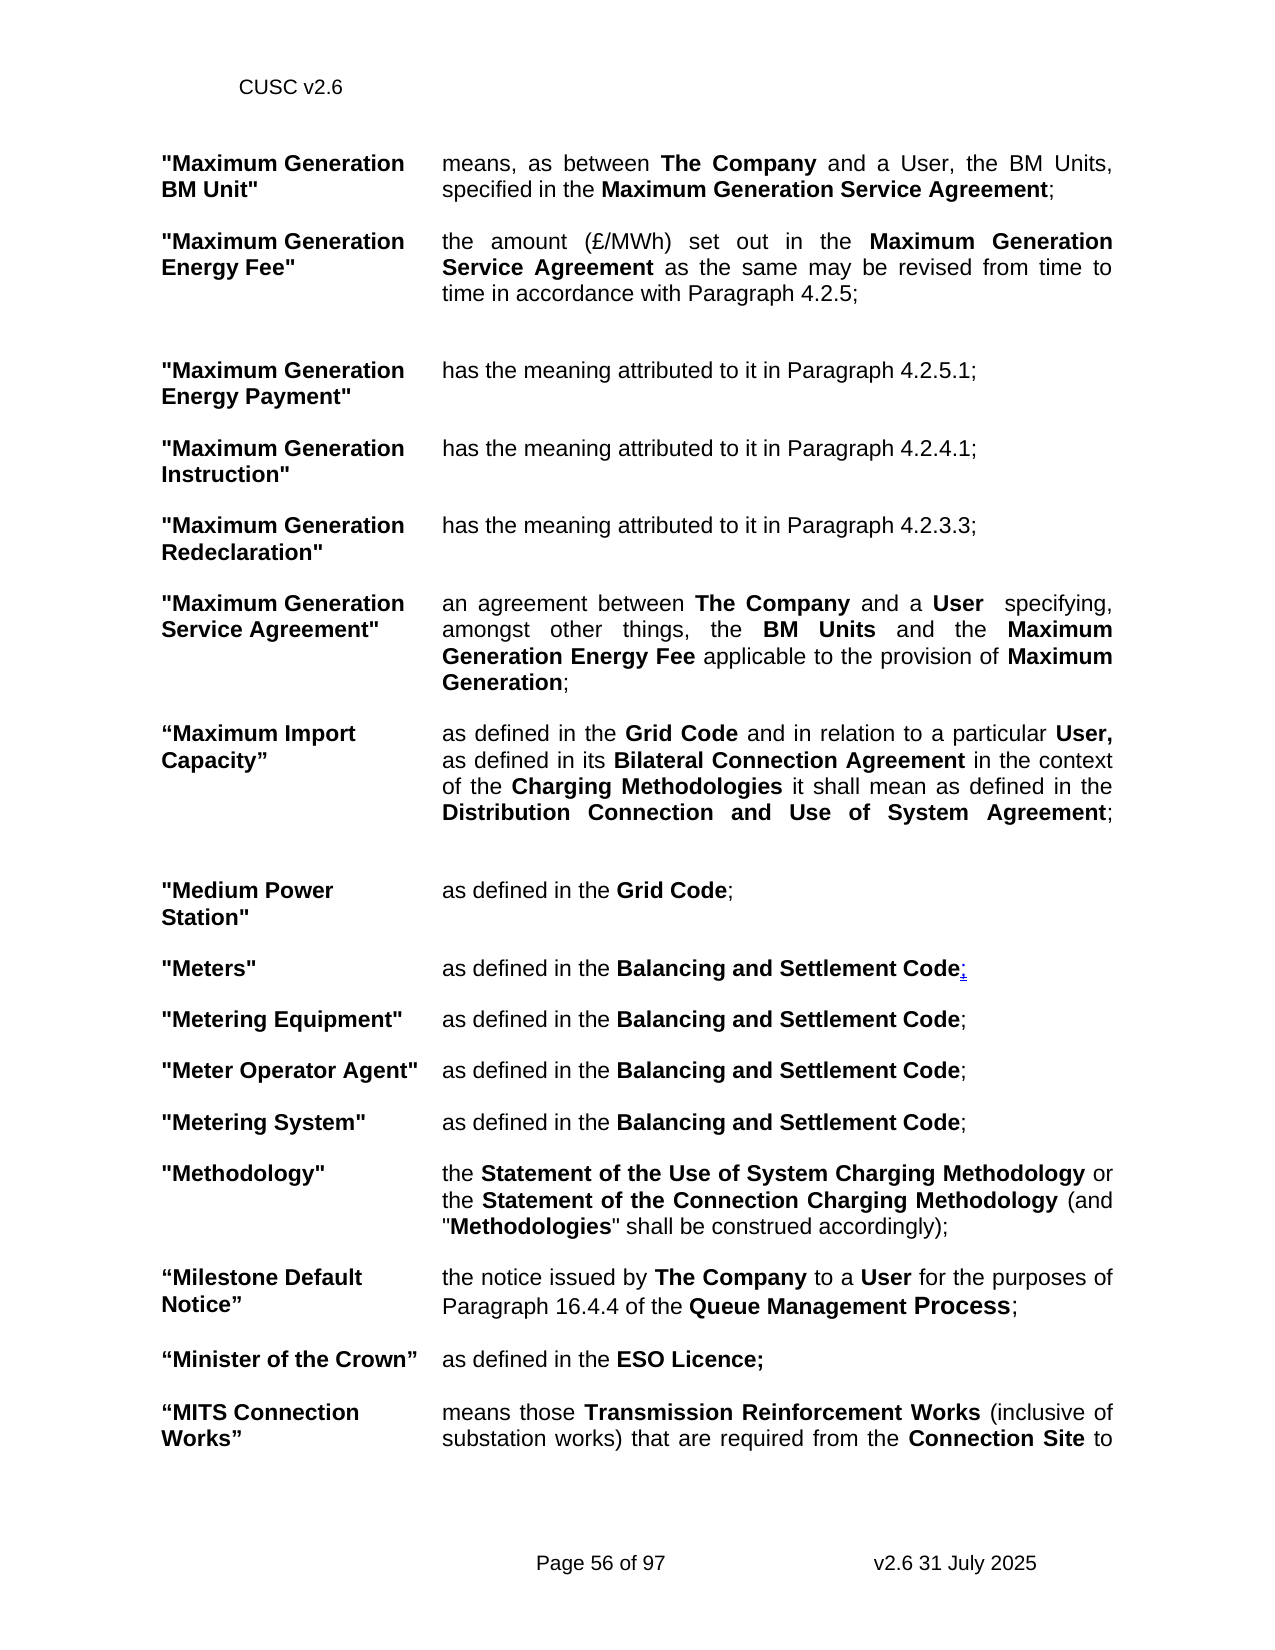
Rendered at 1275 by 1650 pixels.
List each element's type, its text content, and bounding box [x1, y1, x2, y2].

table_cell "Metering System" [150, 1109, 431, 1160]
table_cell "Maximum Generation Redeclaration" [150, 512, 431, 590]
table_cell as defined in the Balancing and Settlement Code; [431, 955, 1124, 1006]
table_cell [431, 1399, 1124, 1451]
table_cell "Maximum Generation Energy Payment" [150, 357, 431, 434]
table_cell "Medium Power Station" [150, 877, 431, 955]
table_cell the notice issued by The Company to a User for the purposes of Paragraph 16.4.4 of the Queue Management Process; [431, 1264, 1124, 1346]
table_cell "Meter Operator Agent" [150, 1058, 431, 1109]
table_cell as defined in the Grid Code and in relation to a particular User, as defined in its Bilateral Connection Agreement in the context of the Charging Methodologies it shall mean as defined in the Distribution Connection and Use of System Agreement; [431, 720, 1124, 877]
table_cell “Minister of the Crown” [150, 1346, 431, 1398]
table_cell "Methodology" [150, 1160, 431, 1264]
table_cell “Milestone Default Notice” [150, 1264, 431, 1346]
table_cell "Maximum Generation BM Unit" [150, 150, 431, 228]
table_cell has the meaning attributed to it in Paragraph 4.2.3.3; [431, 512, 1124, 590]
table_cell an agreement between The Company and a User specifying, amongst other things, the BM Units and the Maximum Generation Energy Fee applicable to the provision of Maximum Generation; [431, 590, 1124, 720]
table_cell "Maximum Generation Service Agreement" [150, 590, 431, 720]
table_cell means, as between The Company and a User, the BM Units, specified in the Maximum Generation Service Agreement; [431, 150, 1124, 228]
table_cell "Maximum Generation Energy Fee" [150, 228, 431, 357]
table_cell "Maximum Generation Instruction" [150, 435, 431, 512]
table_cell as defined in the Balancing and Settlement Code; [431, 1006, 1124, 1057]
table_cell "Meters" [150, 955, 431, 1006]
table_cell as defined in the Grid Code; [431, 877, 1124, 955]
table_cell “Maximum Import Capacity” [150, 720, 431, 877]
table_cell the amount (£/MWh) set out in the Maximum Generation Service Agreement as the same may be revised from time to time in accordance with Paragraph 4.2.5; [431, 228, 1124, 357]
table_cell "Metering Equipment" [150, 1006, 431, 1057]
table_cell as defined in the Balancing and Settlement Code; [431, 1109, 1124, 1160]
table_cell as defined in the Balancing and Settlement Code; [431, 1058, 1124, 1109]
table_cell the Statement of the Use of System Charging Methodology or the Statement of the Connection Charging Methodology (and "Methodologies" shall be construed accordingly); [431, 1160, 1124, 1264]
table_cell has the meaning attributed to it in Paragraph 4.2.4.1; [431, 435, 1124, 512]
table_cell has the meaning attributed to it in Paragraph 4.2.5.1; [431, 357, 1124, 434]
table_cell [150, 1399, 431, 1451]
table_cell as defined in the ESO Licence; [431, 1346, 1124, 1398]
